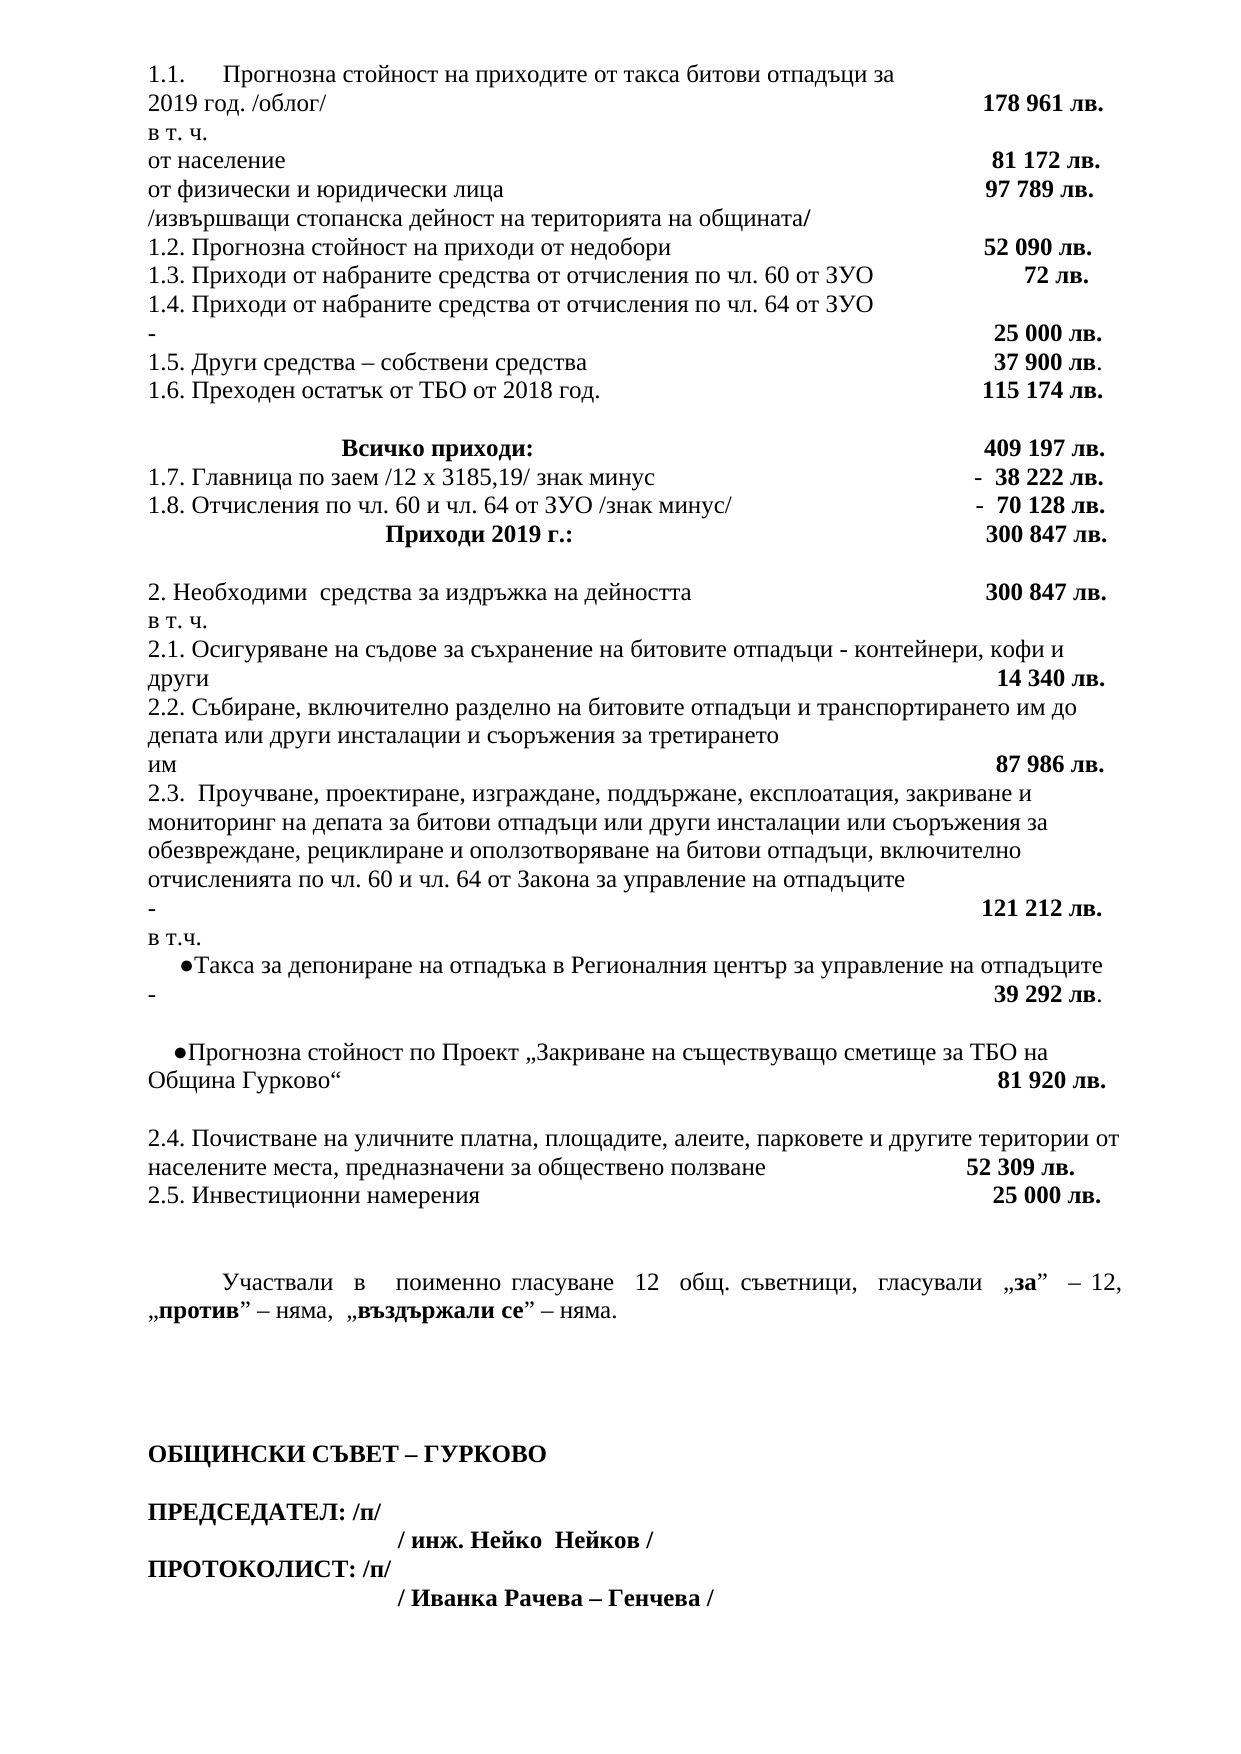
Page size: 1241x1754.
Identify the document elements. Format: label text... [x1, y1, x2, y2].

text 2.3. Проучване, проектиране, изграждане, поддържане, експлоатация, закриване и мониторинг на депата за битови отпадъци или други инсталации или съоръжения за обезвреждане, рециклиране и оползотворяване на битови отпадъци, включително отчисленията по чл. 60 и чл. 64 от Закона за управление на отпадъците - 121 212 лв. [148, 778, 1122, 922]
text 2.2. Събиране, включително разделно на битовите отпадъци и транспортирането им до депата или други инсталации и съоръжения за третирането [148, 692, 1122, 749]
text от население 81 172 лв. [148, 145, 1122, 174]
text 2. Необходими средства за издръжка на дейността 300 847 лв. [148, 577, 1122, 605]
text им 87 986 лв. [148, 749, 1122, 778]
list Прогнозна стойност на приходите от такса битови отпадъци за [148, 59, 1122, 88]
text 2.4. Почистване на уличните платна, площадите, алеите, парковете и другите територии от населените места, предназначени за обществено ползване 52 309 лв. [148, 1123, 1122, 1180]
text ОБЩИНСКИ СЪВЕТ – ГУРКОВО [148, 1439, 1122, 1468]
text ПРЕДСЕДАТЕЛ: /п/ [148, 1497, 1122, 1525]
text Участвали в поименно гласуване 12 общ. съветници, гласували „за” – 12, „против” – няма, „въздържали се” – няма. [148, 1267, 1122, 1324]
text 1.8. Отчисления по чл. 60 и чл. 64 от ЗУО /знак минус/ - 70 128 лв. [148, 490, 1122, 519]
text в т. ч. [148, 117, 1122, 145]
text 2.1. Осигуряване на съдове за съхранение на битовите отпадъци - контейнери, кофи и други 14 340 лв. [148, 634, 1122, 692]
text в т. ч. [148, 605, 1122, 634]
text / инж. Нейко Нейков / [148, 1525, 1122, 1554]
text Всичко приходи: 409 197 лв. [148, 433, 1122, 462]
text / Иванка Рачева – Генчева / [148, 1583, 1122, 1612]
text 1.7. Главница по заем /12 х 3185,19/ знак минус - 38 222 лв. [148, 462, 1122, 490]
text Приходи 2019 г.: 300 847 лв. [148, 519, 1122, 548]
text /извършващи стопанска дейност на територията на общината/ [148, 203, 1122, 232]
text 1.6. Преходен остатък от ТБО от 2018 год. 115 174 лв. [148, 375, 1122, 404]
text от физически и юридически лица 97 789 лв. [148, 174, 1122, 203]
text ПРОТОКОЛИСТ: /п/ [148, 1554, 1122, 1583]
text 1.3. Приходи от набраните средства от отчисления по чл. 60 от ЗУО 72 лв. [148, 260, 1122, 289]
text 1.2. Прогнозна стойност на приходи от недобори 52 090 лв. [148, 232, 1122, 260]
text 2019 год. /облог/ 178 961 лв. [148, 88, 1122, 117]
text 1.5. Други средства – собствени средства 37 900 лв. [148, 347, 1122, 375]
text в т.ч. [148, 922, 1122, 950]
text 2.5. Инвестиционни намерения 25 000 лв. [148, 1180, 1122, 1209]
text 1.4. Приходи от набраните средства от отчисления по чл. 64 от ЗУО - 25 000 лв. [148, 289, 1122, 347]
text ●Прогнозна стойност по Проект „Закриване на съществуващо сметище за ТБО на Община Гурково“ 81 920 лв. [148, 1037, 1122, 1094]
text ●Такса за депониране на отпадъка в Регионалния център за управление на отпадъците - 39 292 лв. [148, 950, 1122, 1008]
